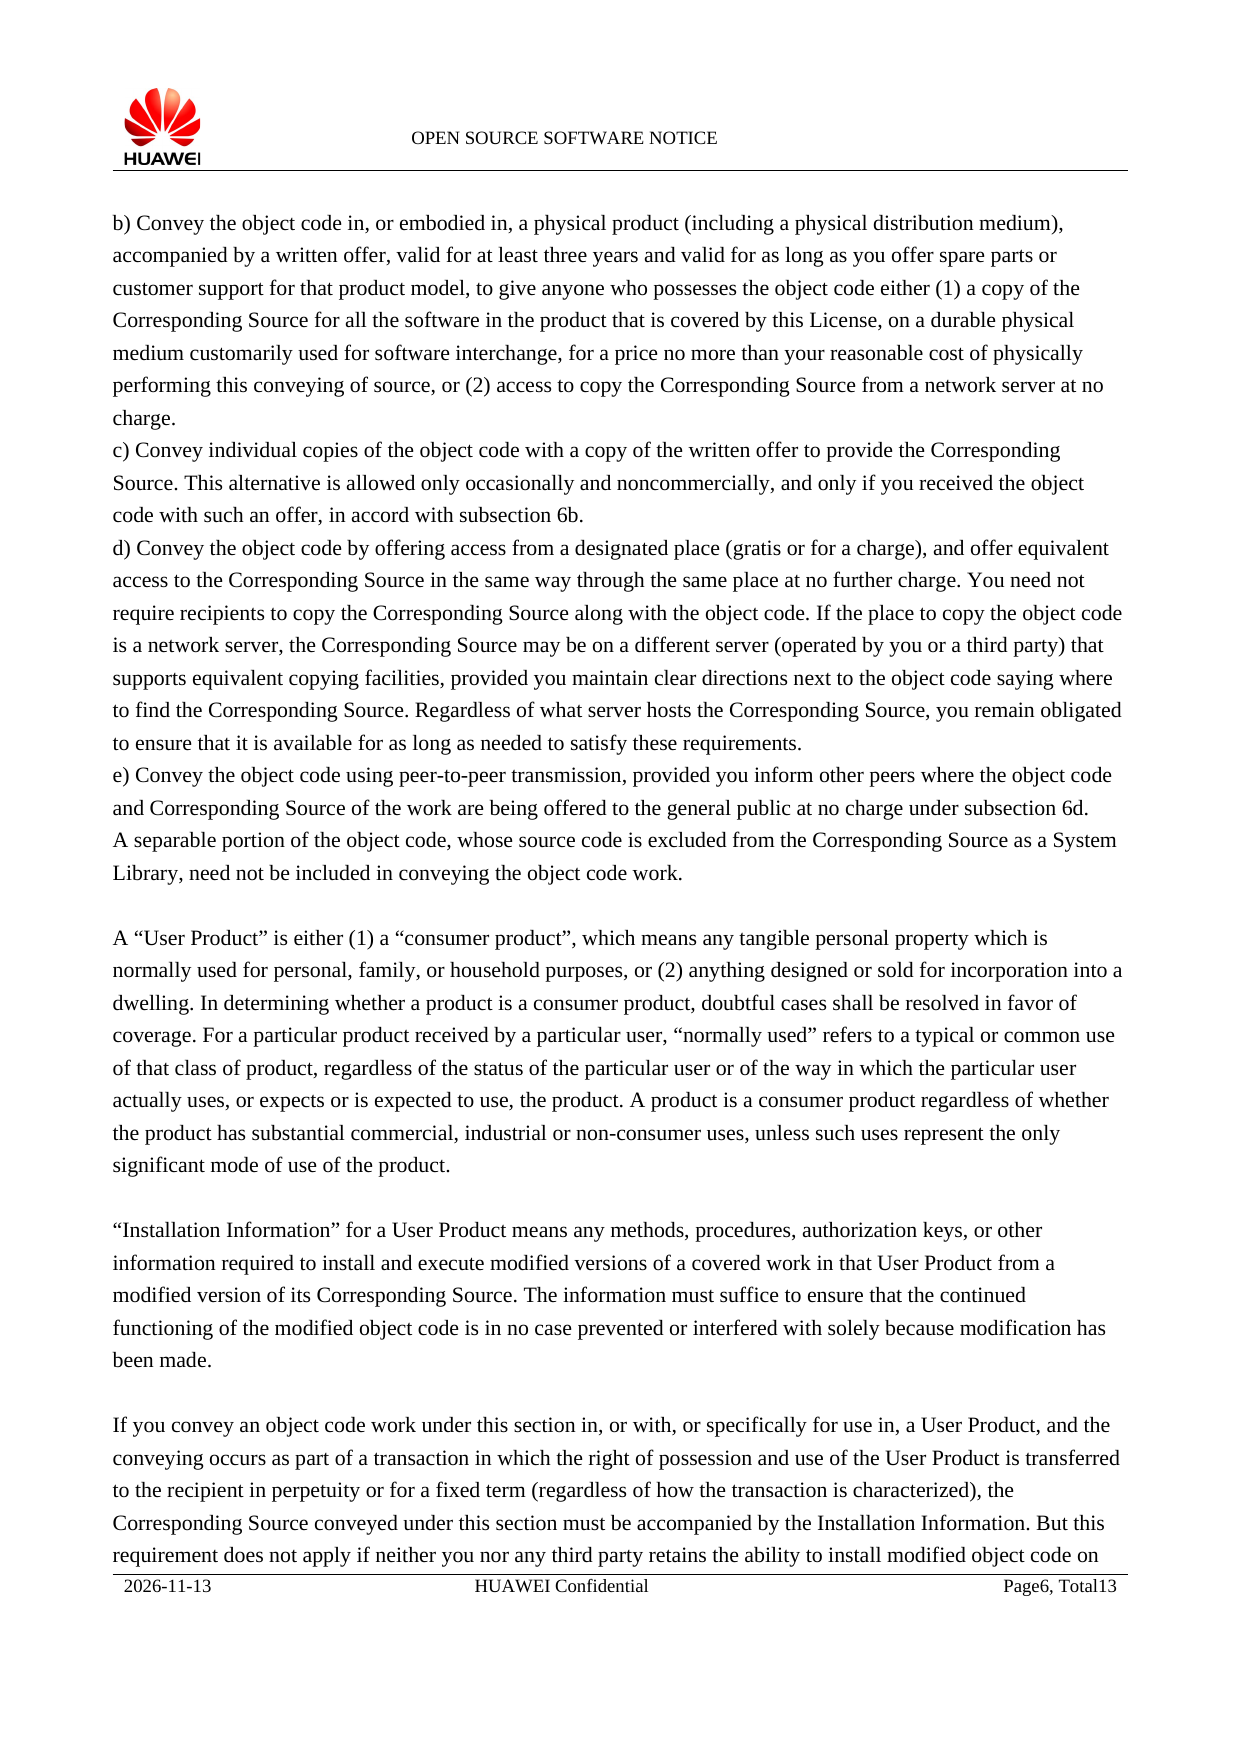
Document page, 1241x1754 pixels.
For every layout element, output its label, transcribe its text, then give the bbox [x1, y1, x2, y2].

picture [124, 88, 201, 165]
